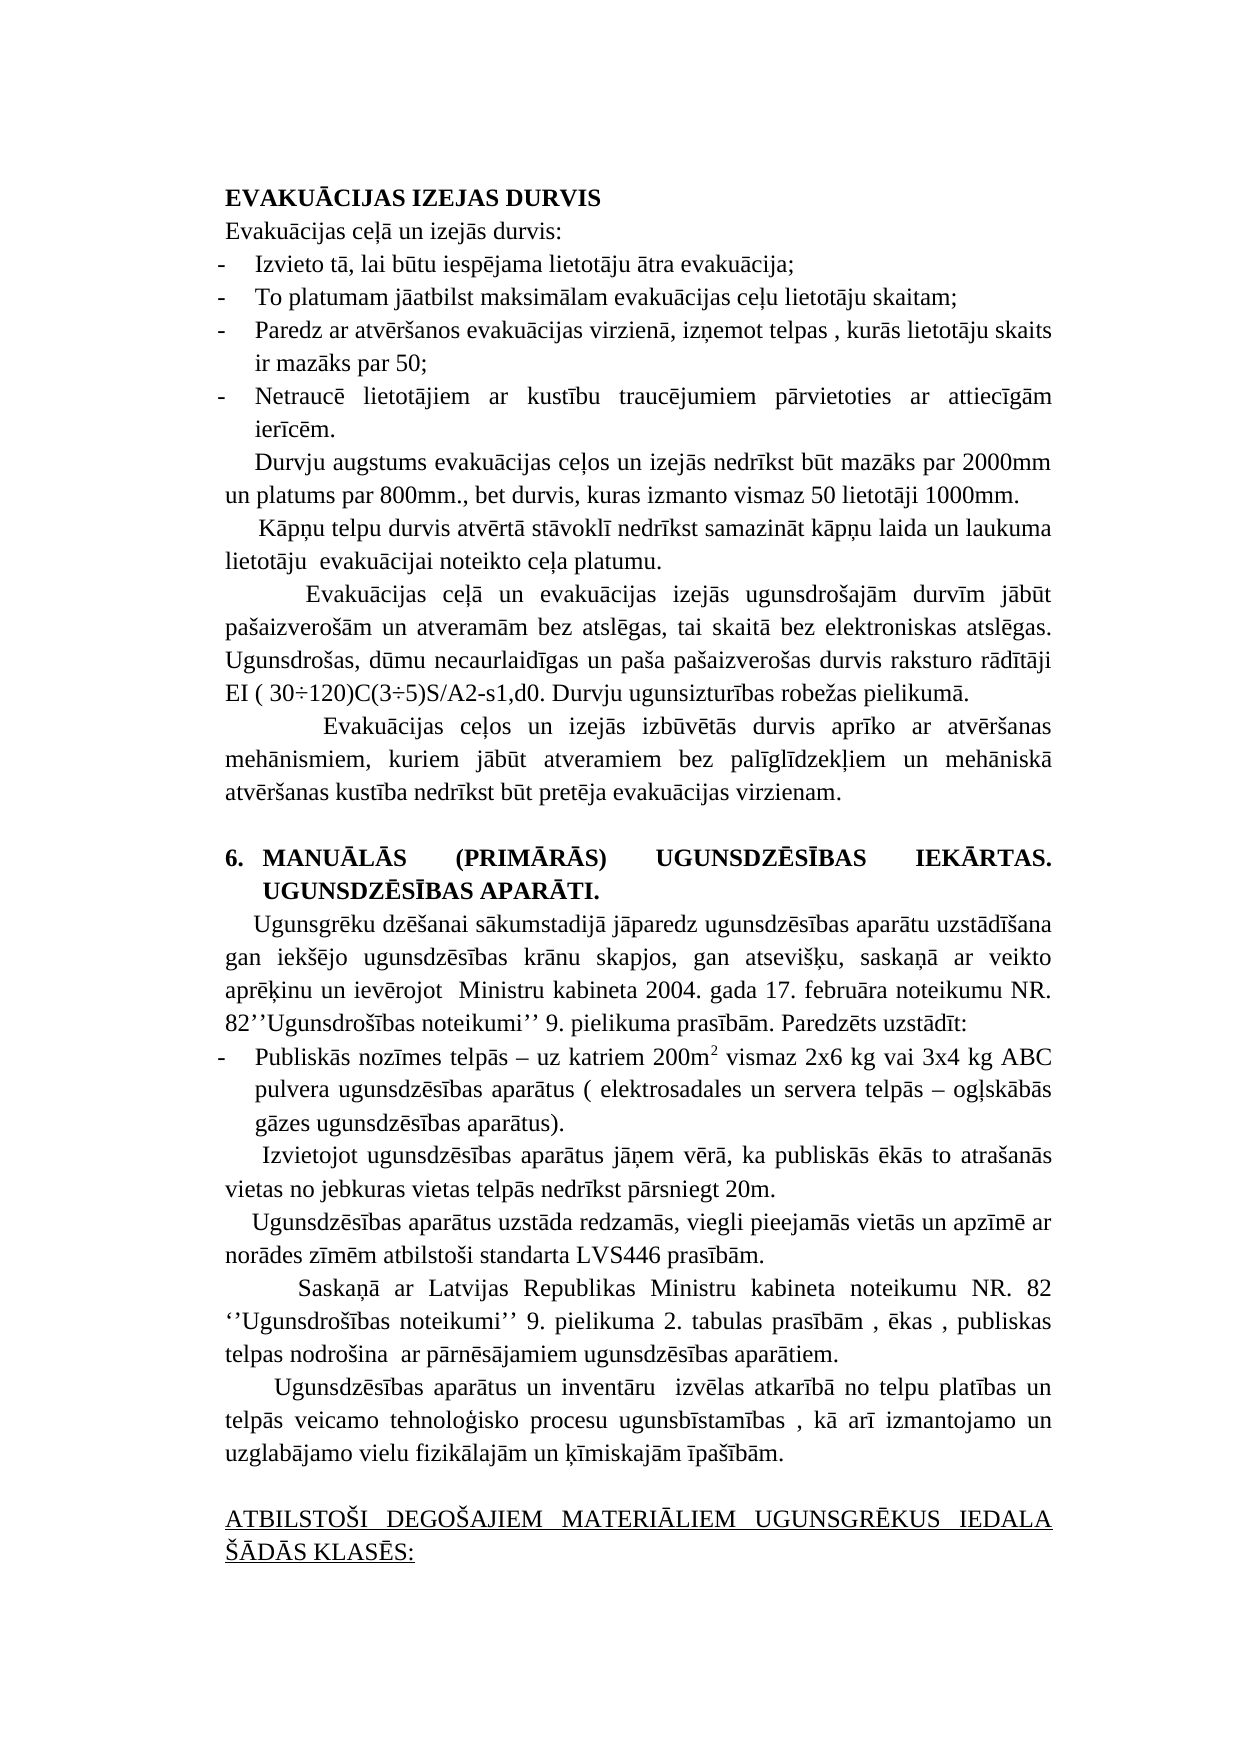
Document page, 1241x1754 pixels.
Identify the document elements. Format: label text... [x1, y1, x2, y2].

text Saskaņā ar Latvijas Republikas Ministru kabineta noteikumu NR. 82 ‘’Ugunsdrošības noteikumi’’ 9. pielikuma 2. tabulas prasībām , ēkas , publiskas telpas nodrošina ar pārnēsājamiem ugunsdzēsības aparātiem. [225, 1273, 1053, 1367]
text Evakuācijas ceļā un izejās durvis: [225, 216, 1053, 245]
text Evakuācijas ceļos un izejās izbūvētās durvis aprīko ar atvēršanas mehānismiem, kuriem jābūt atveramiem bez palīglīdzekļiem un mehāniskā atvēršanas kustība nedrīkst būt pretēja evakuācijas virzienam. [225, 711, 1053, 806]
text ATBILSTOŠI DEGOŠAJIEM MATERIĀLIEM UGUNSGRĒKUS IEDALA ŠĀDĀS KLASĒS: [225, 1504, 1053, 1529]
list Paredz ar atvēršanos evakuācijas virzienā, izņemot telpas , kurās lietotāju skaits ir mazāks par 50; [217, 315, 1053, 377]
text Ugunsdzēsības aparātus un inventāru izvēlas atkarībā no telpu platības un telpās veicamo tehnoloģisko procesu ugunsbīstamības , kā arī izmantojamo un uzglabājamo vielu fizikālajām un ķīmiskajām īpašībām. [225, 1372, 1053, 1467]
text Ugunsdzēsības aparātus uzstāda redzamās, viegli pieejamās vietās un apzīmē ar norādes zīmēm atbilstoši standarta LVS446 prasībām. [225, 1207, 1053, 1268]
text EVAKUĀCIJAS IZEJAS DURVIS [225, 183, 1053, 212]
text Izvietojot ugunsdzēsības aparātus jāņem vērā, ka publiskās ēkās to atrašanās vietas no jebkuras vietas telpās nedrīkst pārsniegt 20m. [225, 1141, 1053, 1202]
text Durvju augstums evakuācijas ceļos un izejās nedrīkst būt mazāks par 2000mm un platums par 800mm., bet durvis, kuras izmanto vismaz 50 lietotāji 1000mm. [225, 447, 1053, 509]
text ATBILSTOŠI DEGOŠAJIEM MATERIĀLIEM UGUNSGRĒKUS IEDALA ŠĀDĀS KLASĒS: [225, 1530, 1053, 1566]
text Ugunsgrēku dzēšanai sākumstadijā jāparedz ugunsdzēsības aparātu uzstādīšana gan iekšējo ugunsdzēsības krānu skapjos, gan atsevišķu, saskaņā ar veikto aprēķinu un ievērojot Ministru kabineta 2004. gada 17. februāra noteikumu NR. 82’’Ugunsdrošības noteikumi’’ 9. pielikuma prasībām. Paredzēts uzstādīt: [225, 909, 1053, 1037]
list Netraucē lietotājiem ar kustību traucējumiem pārvietoties ar attiecīgām ierīcēm. [217, 381, 1053, 443]
list Izvieto tā, lai būtu iespējama lietotāju ātra evakuācija; [217, 249, 1053, 278]
text Kāpņu telpu durvis atvērtā stāvoklī nedrīkst samazināt kāpņu laida un laukuma lietotāju evakuācijai noteikto ceļa platumu. [225, 513, 1053, 575]
text Evakuācijas ceļā un evakuācijas izejās ugunsdrošajām durvīm jābūt pašaizverošām un atveramām bez atslēgas, tai skaitā bez elektroniskas atslēgas. Ugunsdrošas, dūmu necaurlaidīgas un paša pašaizverošas durvis raksturo rādītāji EI ( 30÷120)C(3÷5)S/A2-s1,d0. Durvju ugunsizturības robežas pielikumā. [225, 579, 1053, 707]
list MANUĀLĀS (PRIMĀRĀS) UGUNSDZĒSĪBAS IEKĀRTAS. UGUNSDZĒSĪBAS APARĀTI. [225, 843, 1053, 905]
list Publiskās nozīmes telpās – uz katriem 200m2 vismaz 2x6 kg vai 3x4 kg ABC pulvera ugunsdzēsības aparātus ( elektrosadales un servera telpās – ogļskābās gāzes ugunsdzēsības aparātus). [217, 1042, 1053, 1136]
list To platumam jāatbilst maksimālam evakuācijas ceļu lietotāju skaitam; [217, 282, 1053, 311]
